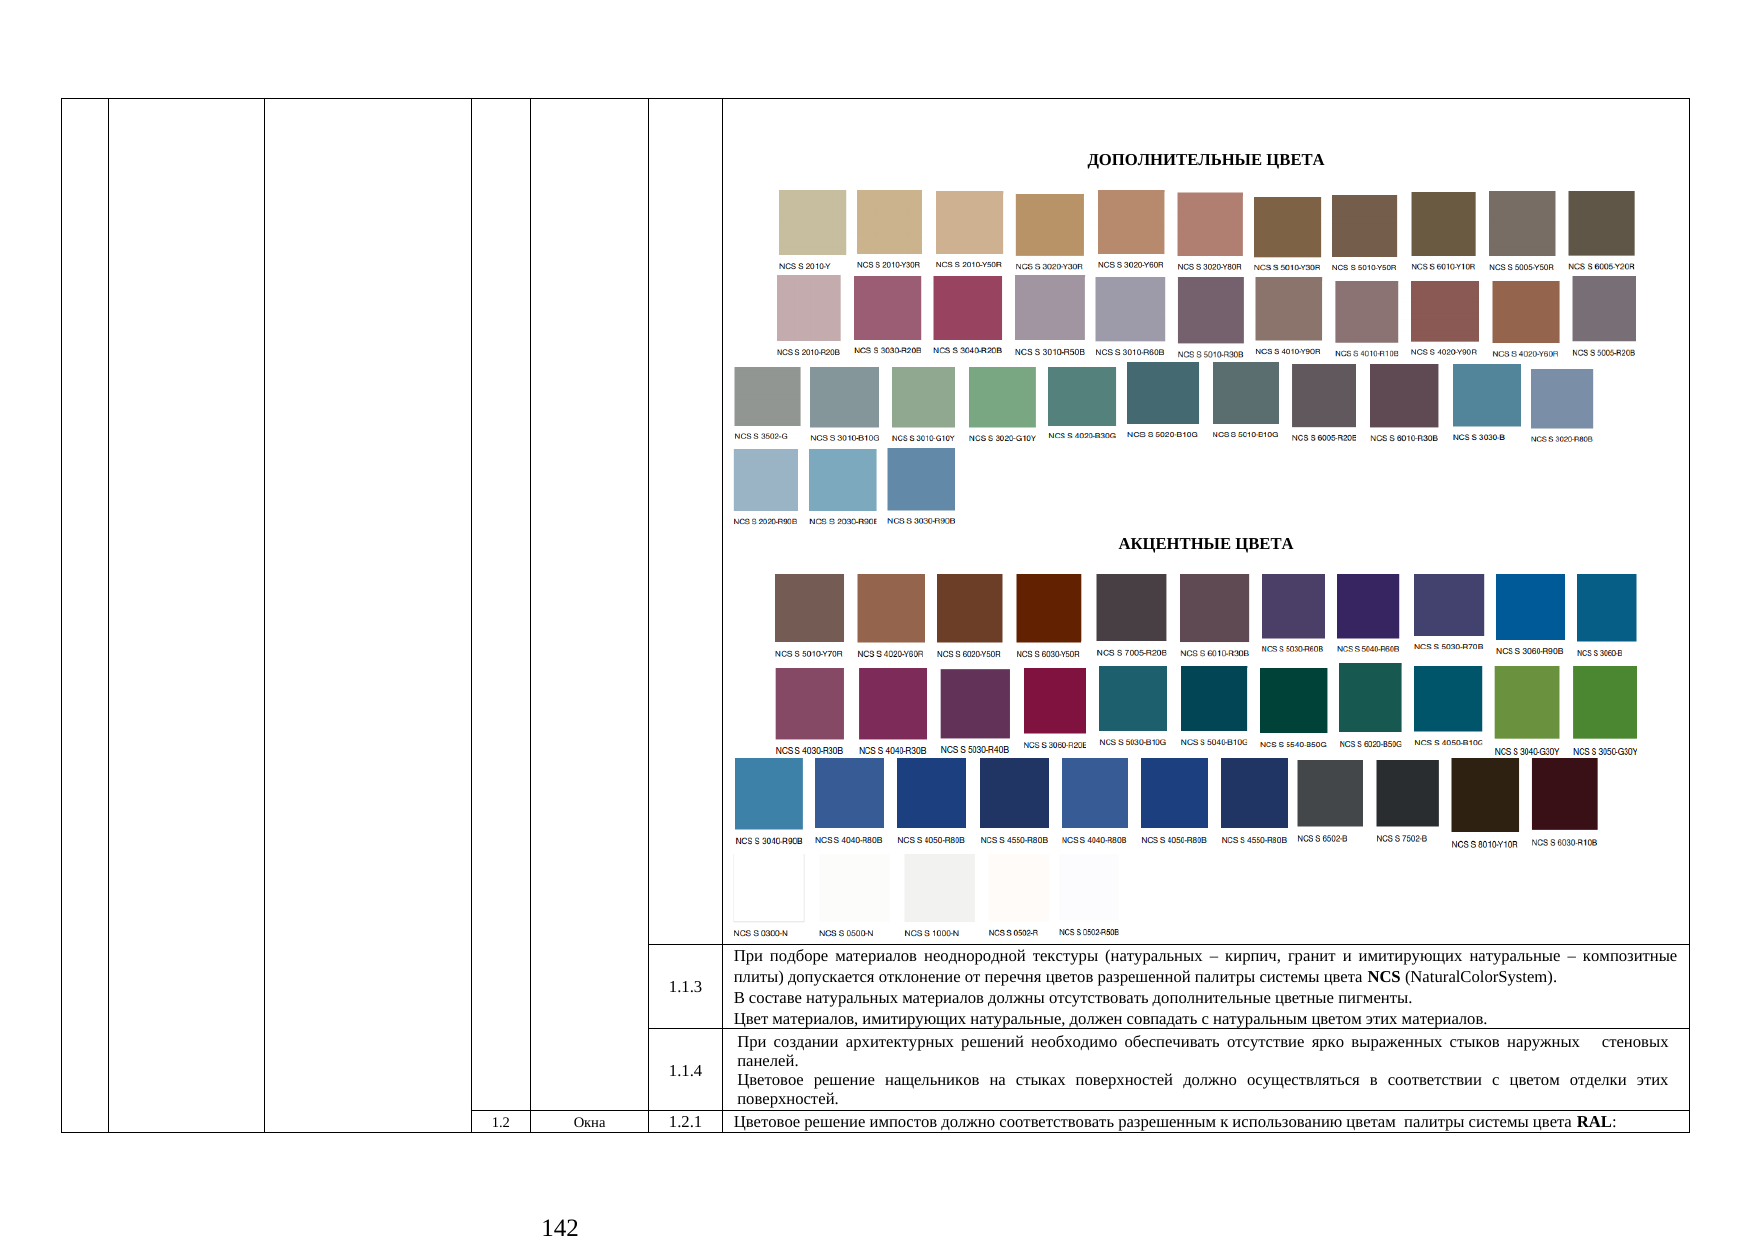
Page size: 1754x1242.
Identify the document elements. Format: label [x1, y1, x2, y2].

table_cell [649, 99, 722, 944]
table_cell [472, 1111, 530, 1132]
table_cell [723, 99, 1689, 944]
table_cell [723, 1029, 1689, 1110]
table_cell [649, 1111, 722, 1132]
picture [1452, 364, 1594, 448]
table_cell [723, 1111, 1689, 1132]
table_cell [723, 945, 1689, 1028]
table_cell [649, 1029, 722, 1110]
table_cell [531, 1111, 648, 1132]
picture [733, 574, 1637, 944]
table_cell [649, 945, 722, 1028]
picture [733, 190, 1636, 533]
